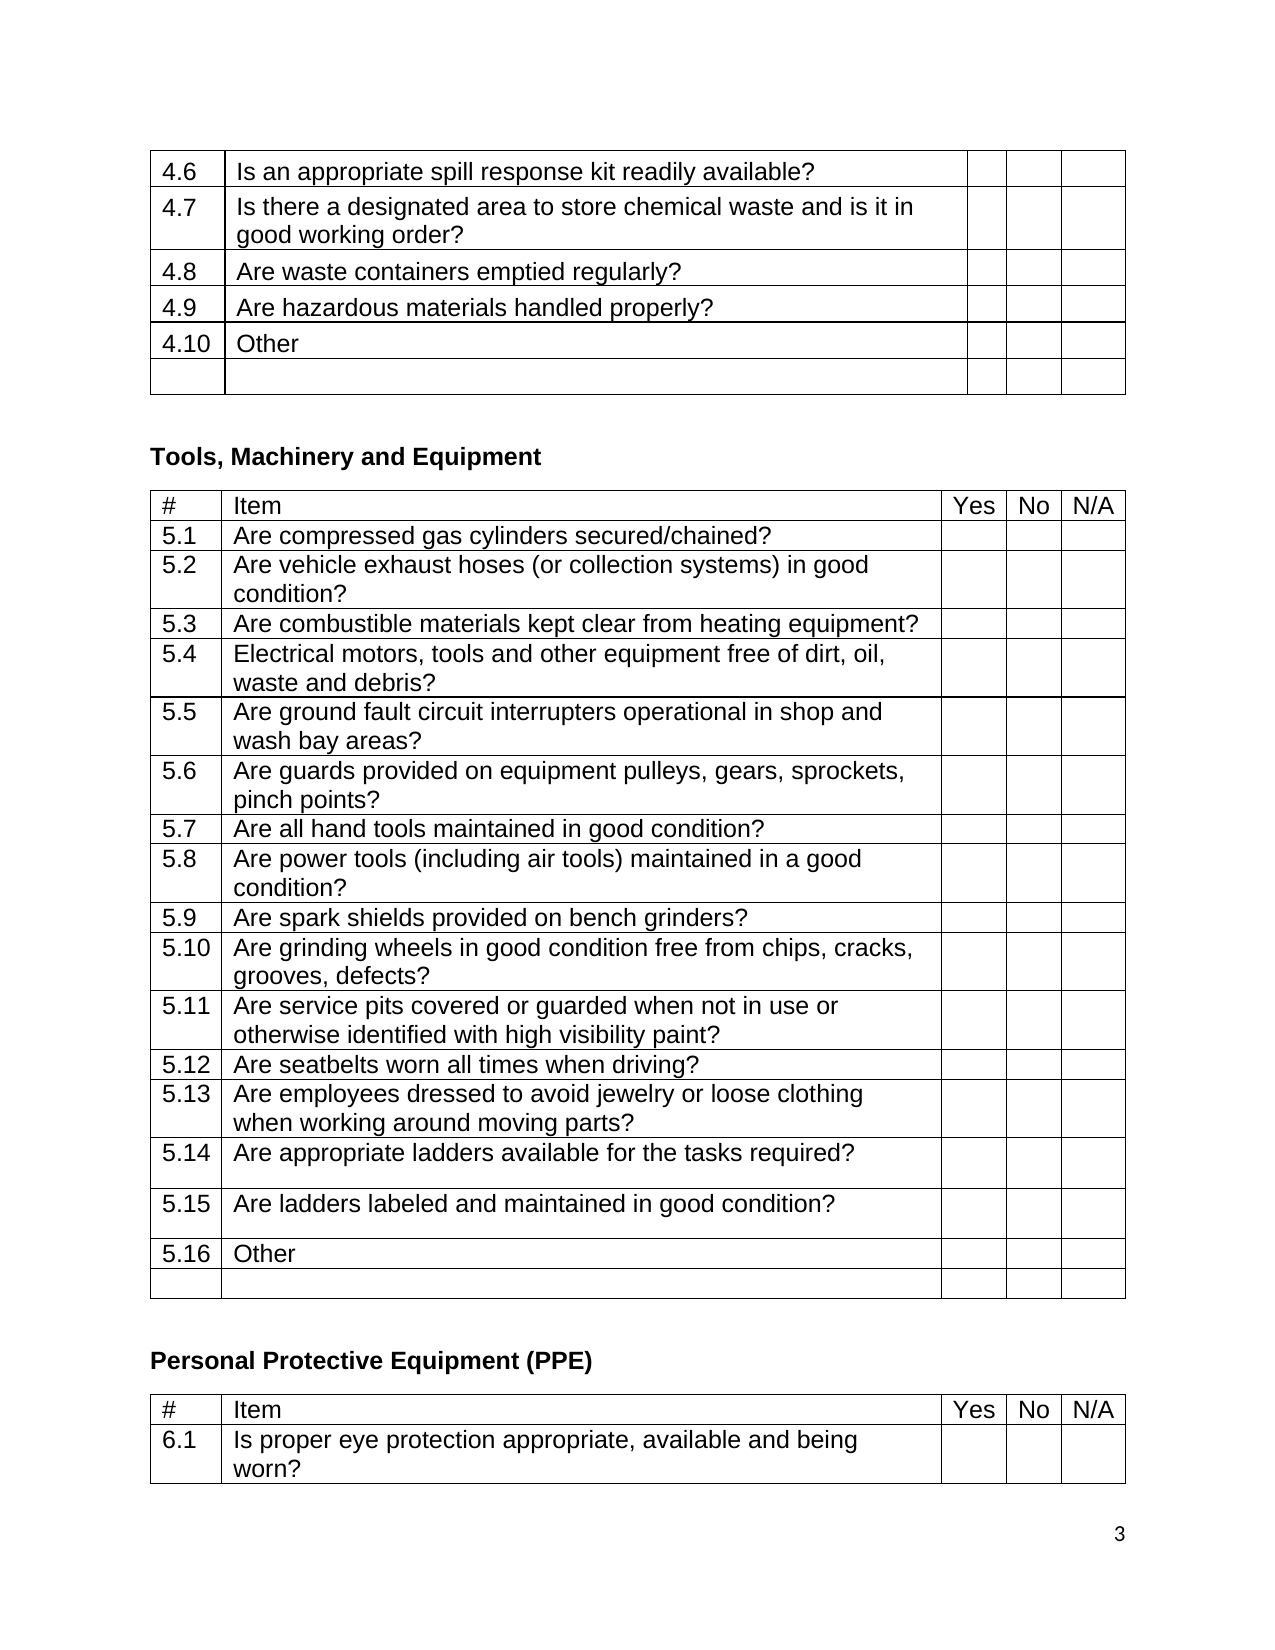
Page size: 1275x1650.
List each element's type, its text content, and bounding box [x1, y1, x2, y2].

table_cell [1062, 698, 1125, 755]
table_header # [151, 1395, 221, 1424]
table_cell [1007, 551, 1061, 608]
table_cell 4.8 [151, 250, 224, 285]
table_cell [1062, 151, 1125, 186]
table_cell [968, 250, 1006, 285]
table_cell [942, 815, 1006, 843]
table_cell [1007, 756, 1061, 813]
table_cell [942, 1050, 1006, 1078]
table_cell [942, 1189, 1006, 1238]
table_cell 5.5 [151, 698, 221, 755]
table_cell [1007, 323, 1061, 357]
table_header # [151, 491, 221, 520]
table_cell [1062, 250, 1125, 285]
table_cell Are compressed gas cylinders secured/chained? [222, 521, 941, 549]
table_cell 5.1 [151, 521, 221, 549]
table_cell Are all hand tools maintained in good condition? [222, 815, 941, 843]
table_cell Are waste containers emptied regularly? [226, 250, 967, 285]
table_cell 4.6 [151, 151, 224, 186]
table_cell [1007, 844, 1061, 902]
table_cell 4.7 [151, 187, 224, 249]
table_cell Are power tools (including air tools) maintained in a good condition? [222, 844, 941, 902]
text Tools, Machinery and Equipment [150, 442, 1125, 471]
table_cell [968, 187, 1006, 249]
table_cell [1062, 756, 1125, 813]
table_cell [1062, 815, 1125, 843]
table_cell 5.9 [151, 903, 221, 932]
table_cell [942, 1138, 1006, 1187]
table_cell [942, 609, 1006, 638]
table_cell Other [222, 1239, 941, 1268]
table_cell 5.10 [151, 933, 221, 990]
table_cell Are combustible materials kept clear from heating equipment? [222, 609, 941, 638]
table_cell [1062, 1269, 1125, 1298]
table_cell [1062, 933, 1125, 990]
table_cell 5.7 [151, 815, 221, 843]
table_cell [942, 639, 1006, 696]
table_cell [1007, 1269, 1061, 1298]
table_cell [942, 1239, 1006, 1268]
table_cell Are vehicle exhaust hoses (or collection systems) in good condition? [222, 551, 941, 608]
table_cell Are hazardous materials handled properly? [226, 286, 967, 321]
table_cell [1062, 609, 1125, 638]
table_cell [1007, 903, 1061, 932]
table_cell [968, 359, 1006, 393]
table_cell [151, 1269, 221, 1298]
table_cell [1007, 1239, 1061, 1268]
table_cell [1062, 286, 1125, 321]
table_cell 5.12 [151, 1050, 221, 1078]
table_cell [1007, 1080, 1061, 1137]
table_cell Are appropriate ladders available for the tasks required? [222, 1138, 941, 1187]
table_cell 6.1 [151, 1425, 221, 1482]
table_cell Are grinding wheels in good condition free from chips, cracks, grooves, defects? [222, 933, 941, 990]
table_cell [1062, 844, 1125, 902]
table_cell [942, 1425, 1006, 1482]
table_cell [1062, 551, 1125, 608]
table_cell [1062, 1425, 1125, 1482]
table_cell [942, 933, 1006, 990]
table_cell Are spark shields provided on bench grinders? [222, 903, 941, 932]
table_cell [222, 1269, 941, 1298]
table_cell 5.13 [151, 1080, 221, 1137]
table_cell Are guards provided on equipment pulleys, gears, sprockets, pinch points? [222, 756, 941, 813]
table_cell [942, 1080, 1006, 1137]
table_header No [1007, 1395, 1061, 1424]
table_cell Are ladders labeled and maintained in good condition? [222, 1189, 941, 1238]
table_cell [1062, 639, 1125, 696]
table_cell [968, 286, 1006, 321]
table_cell [1007, 991, 1061, 1049]
table_cell 4.10 [151, 323, 224, 357]
text Personal Protective Equipment (PPE) [150, 1346, 1125, 1375]
table_cell [1062, 187, 1125, 249]
table_cell [1007, 1425, 1061, 1482]
table_cell [1007, 151, 1061, 186]
table_cell 5.2 [151, 551, 221, 608]
table_cell 5.14 [151, 1138, 221, 1187]
table_cell [942, 698, 1006, 755]
table_cell 4.9 [151, 286, 224, 321]
table_cell [1007, 250, 1061, 285]
table_header N/A [1062, 1395, 1125, 1424]
table_cell 5.16 [151, 1239, 221, 1268]
table_cell Is proper eye protection appropriate, available and being worn? [222, 1425, 941, 1482]
table_cell [151, 359, 224, 393]
table_cell [1007, 1189, 1061, 1238]
table_cell [1007, 609, 1061, 638]
table_cell Is there a designated area to store chemical waste and is it in good working order? [226, 187, 967, 249]
table_cell [942, 756, 1006, 813]
table_cell 5.4 [151, 639, 221, 696]
table_cell [1007, 286, 1061, 321]
table_cell [1062, 521, 1125, 549]
table_cell 5.3 [151, 609, 221, 638]
table_cell Are seatbelts worn all times when driving? [222, 1050, 941, 1078]
table_cell [1062, 1138, 1125, 1187]
table_header Item [222, 1395, 941, 1424]
table_cell 5.8 [151, 844, 221, 902]
table_header Item [222, 491, 941, 520]
table_cell [942, 551, 1006, 608]
table_cell [1062, 903, 1125, 932]
table_cell [1062, 359, 1125, 393]
table_cell [1007, 187, 1061, 249]
table_cell [1062, 1050, 1125, 1078]
table_cell [1062, 1189, 1125, 1238]
table_cell [1007, 698, 1061, 755]
table_cell Other [226, 323, 967, 357]
table_cell [1007, 1050, 1061, 1078]
table_cell Are service pits covered or guarded when not in use or otherwise identified with high visibility paint? [222, 991, 941, 1049]
table_cell [1007, 815, 1061, 843]
table_header N/A [1062, 491, 1125, 520]
table_header No [1007, 491, 1061, 520]
table_cell [942, 991, 1006, 1049]
table_cell [942, 1269, 1006, 1298]
table_cell Electrical motors, tools and other equipment free of dirt, oil, waste and debris? [222, 639, 941, 696]
table_cell [1007, 933, 1061, 990]
table_cell [1062, 991, 1125, 1049]
table_cell [1062, 323, 1125, 357]
table_header Yes [942, 1395, 1006, 1424]
table_cell [1062, 1080, 1125, 1137]
table_cell 5.15 [151, 1189, 221, 1238]
table_cell [1062, 1239, 1125, 1268]
table_cell [942, 844, 1006, 902]
table_cell [226, 359, 967, 393]
table_cell [942, 521, 1006, 549]
table_cell Are ground fault circuit interrupters operational in shop and wash bay areas? [222, 698, 941, 755]
table_cell [1007, 521, 1061, 549]
table_cell [968, 323, 1006, 357]
table_header Yes [942, 491, 1006, 520]
table_cell [968, 151, 1006, 186]
table_cell [942, 903, 1006, 932]
table_cell [1007, 359, 1061, 393]
table_cell [1007, 639, 1061, 696]
table_cell [1007, 1138, 1061, 1187]
table_cell 5.11 [151, 991, 221, 1049]
table_cell Is an appropriate spill response kit readily available? [226, 151, 967, 186]
table_cell Are employees dressed to avoid jewelry or loose clothing when working around moving parts? [222, 1080, 941, 1137]
table_cell 5.6 [151, 756, 221, 813]
